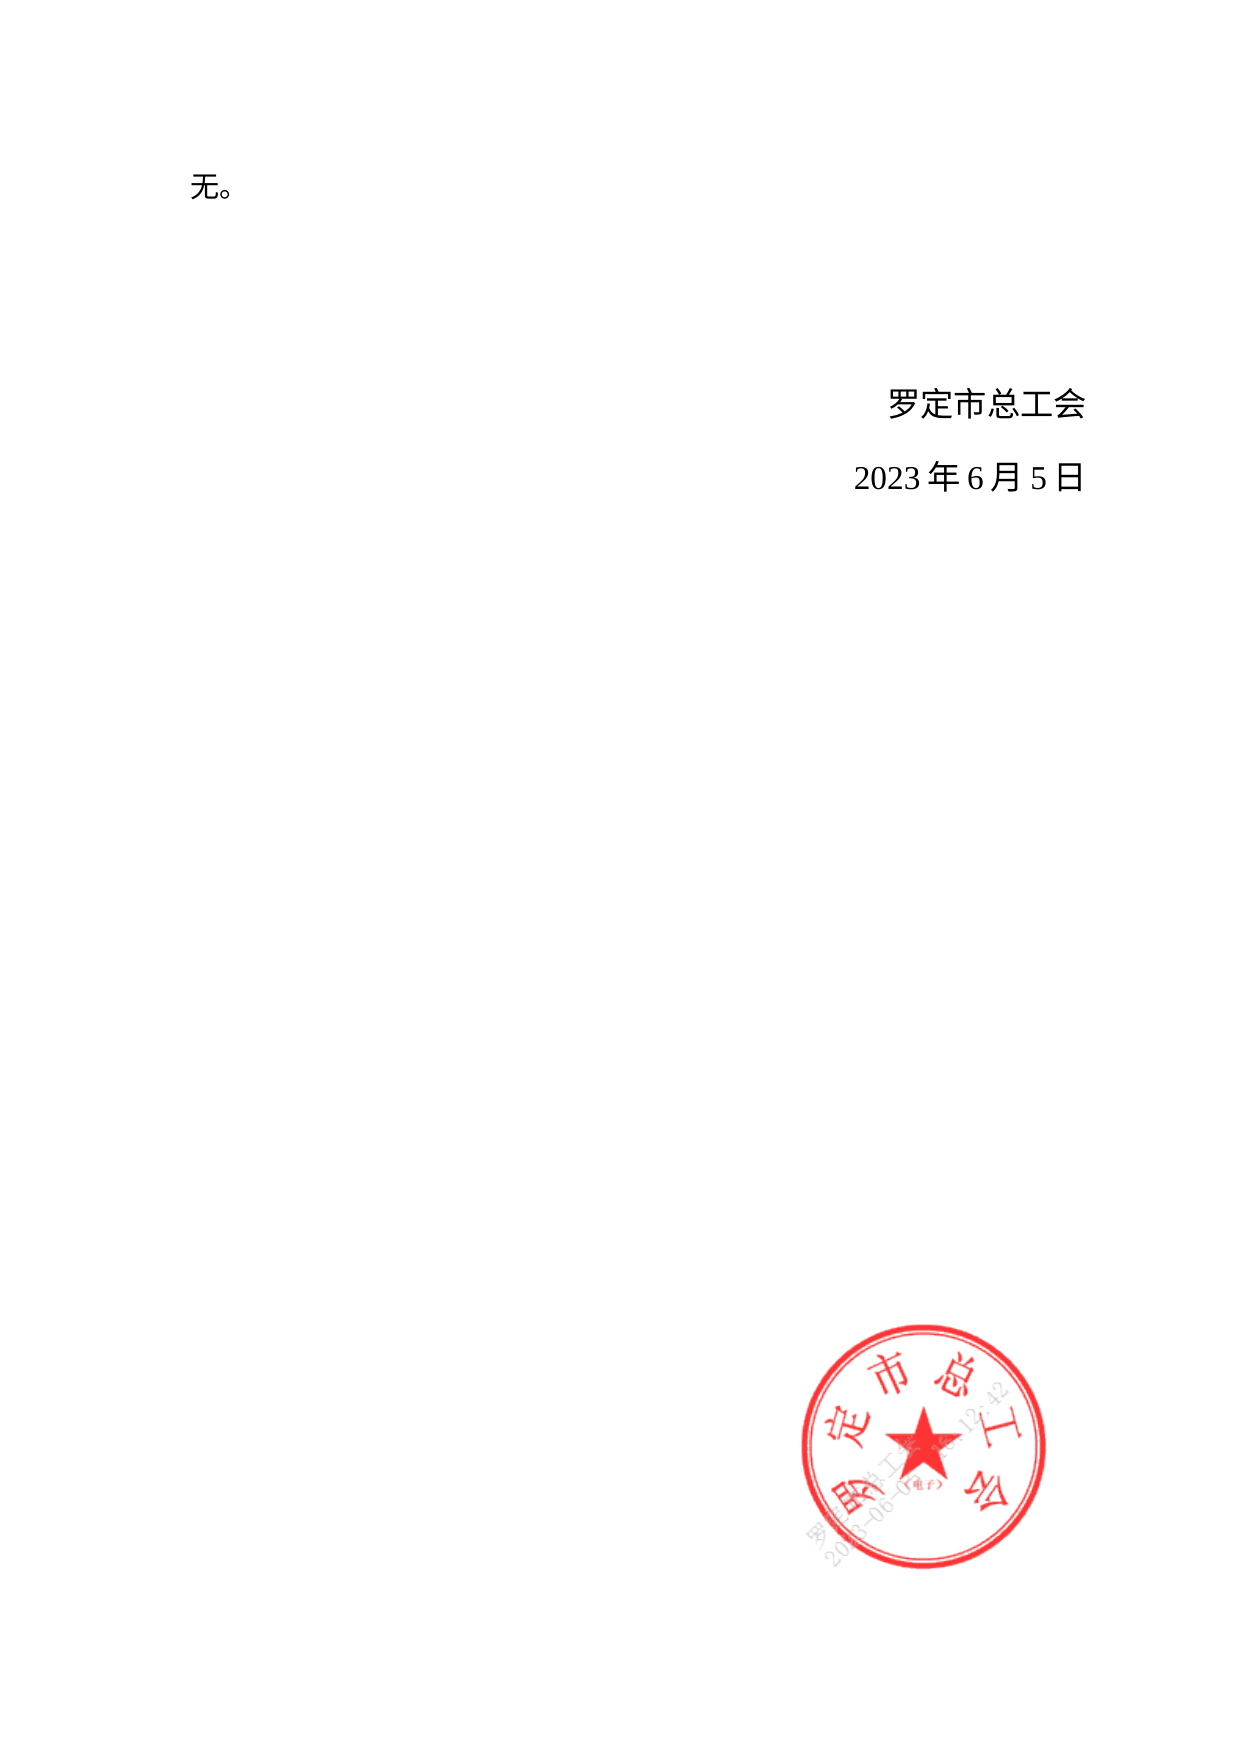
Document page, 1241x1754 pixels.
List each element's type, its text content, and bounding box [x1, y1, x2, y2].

text 2023年6月5日 [153, 450, 1087, 499]
text 罗定市总工会 [153, 378, 1087, 426]
picture [801, 1323, 1049, 1572]
text 无。 [153, 153, 1087, 206]
